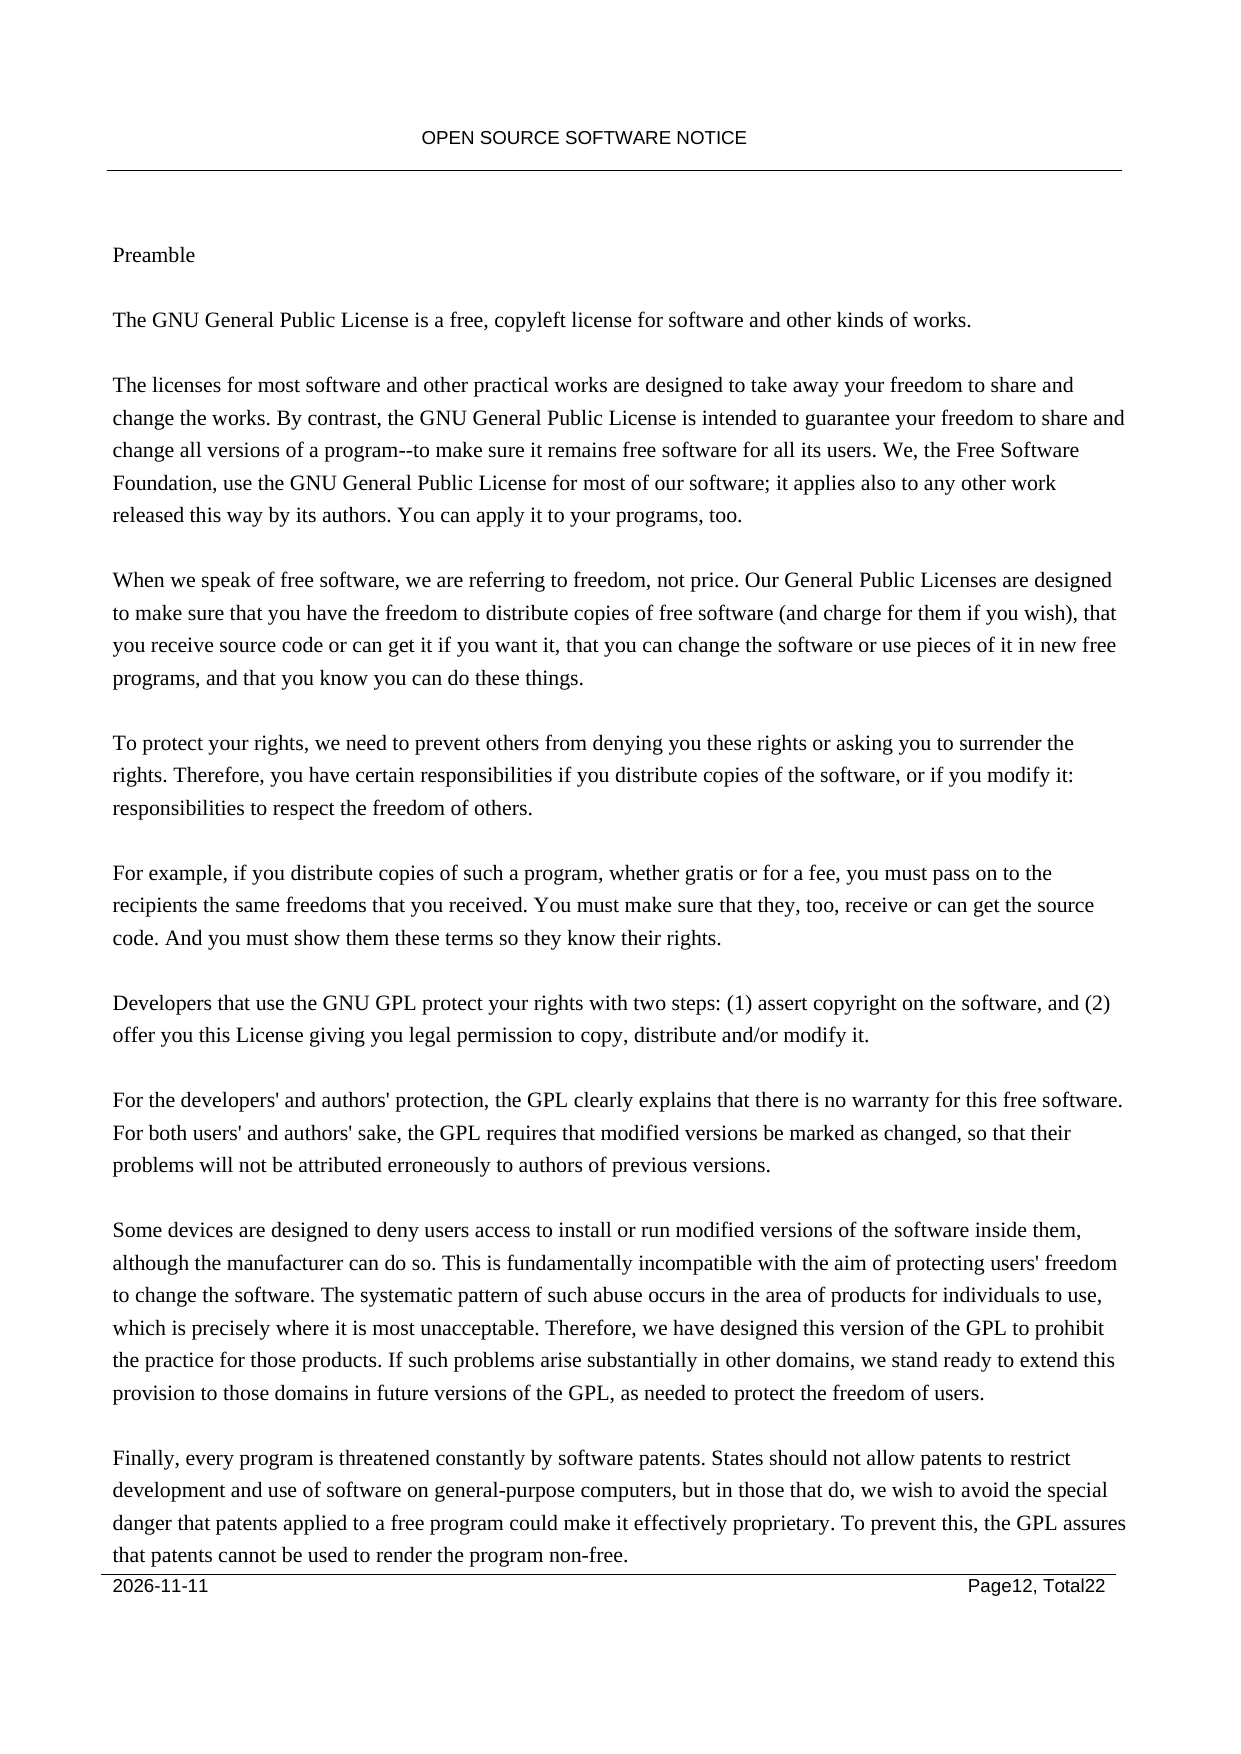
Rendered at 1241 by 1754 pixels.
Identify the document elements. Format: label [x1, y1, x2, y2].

text [112, 206, 1128, 1571]
